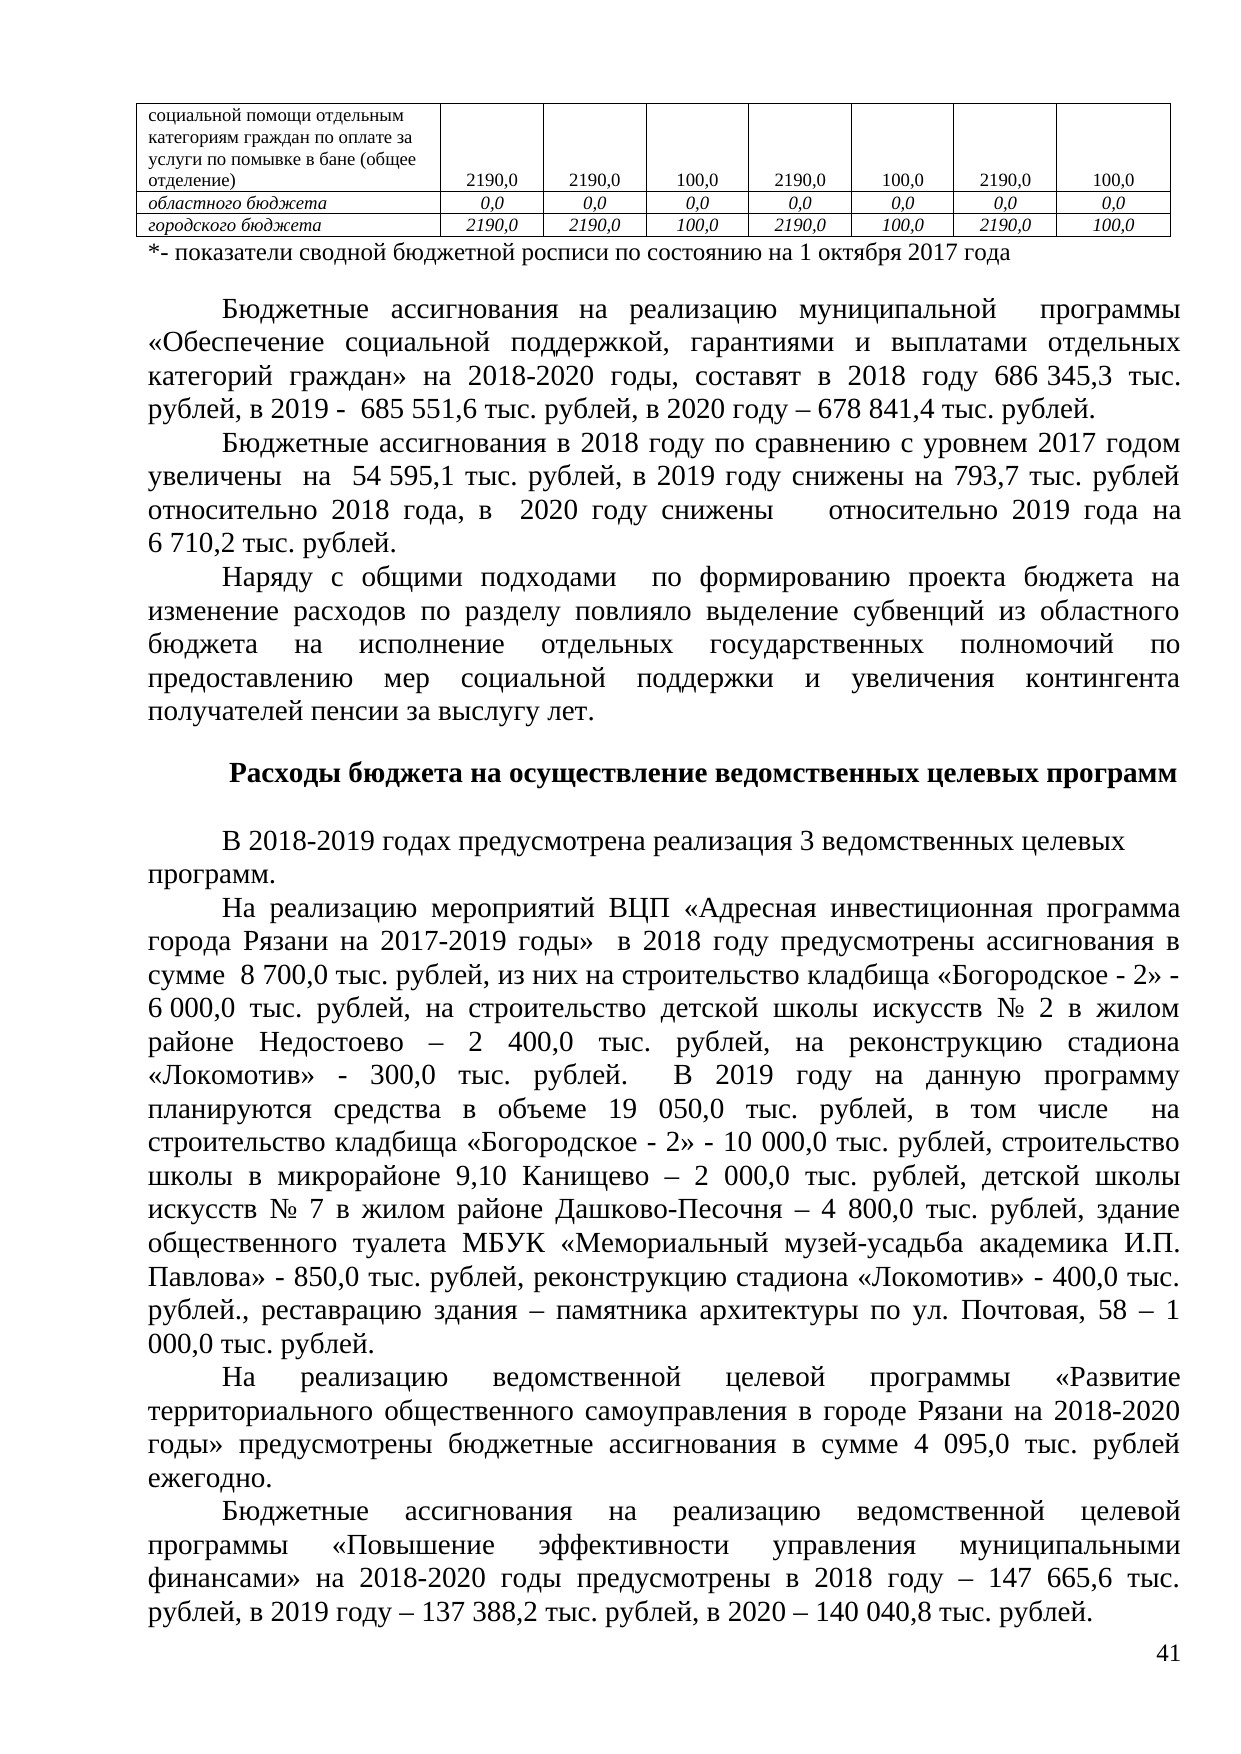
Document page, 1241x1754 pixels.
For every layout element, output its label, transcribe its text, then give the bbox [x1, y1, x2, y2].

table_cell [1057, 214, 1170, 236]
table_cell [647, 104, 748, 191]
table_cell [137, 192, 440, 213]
text На реализацию ведомственной целевой программы «Развитие территориального общественного самоуправления в городе Рязани на 2018-2020 годы» предусмотрены бюджетные ассигнования в сумме 4 095,0 тыс. рублей ежегодно. [148, 1359, 1181, 1493]
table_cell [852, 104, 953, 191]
text На реализацию мероприятий ВЦП «Адресная инвестиционная программа города Рязани на 2017-2019 годы» в 2018 году предусмотрены ассигнования в сумме 8 700,0 тыс. рублей, из них на строительство кладбища «Богородское - 2» - 6 000,0 тыс. рублей, на строительство детской школы искусств № 2 в жилом районе Недостоево – 2 400,0 тыс. рублей, на реконструкцию стадиона «Локомотив» - 300,0 тыс. рублей. В 2019 году на данную программу планируются средства в объеме 19 050,0 тыс. рублей, в том числе на строительство кладбища «Богородское - 2» - 10 000,0 тыс. рублей, строительство школы в микрорайоне 9,10 Канищево – 2 000,0 тыс. рублей, детской школы искусств № 7 в жилом районе Дашково-Песочня – 4 800,0 тыс. рублей, здание общественного туалета МБУК «Мемориальный музей-усадьба академика И.П. Павлова» - 850,0 тыс. рублей, реконструкцию стадиона «Локомотив» - 400,0 тыс. рублей., реставрацию здания – памятника архитектуры по ул. Почтовая, 58 – 1 000,0 тыс. рублей. [148, 890, 1181, 1359]
text Бюджетные ассигнования в 2018 году по сравнению с уровнем 2017 годом увеличены на 54 595,1 тыс. рублей, в 2019 году снижены на 793,7 тыс. рублей относительно 2018 года, в 2020 году снижены относительно 2019 года на 6 710,2 тыс. рублей. [148, 425, 1181, 559]
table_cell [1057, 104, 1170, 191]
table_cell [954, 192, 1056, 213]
text Наряду с общими подходами по формированию проекта бюджета на изменение расходов по разделу повлияло выделение субвенций из областного бюджета на исполнение отдельных государственных полномочий по предоставлению мер социальной поддержки и увеличения контингента получателей пенсии за выслугу лет. [148, 559, 1181, 727]
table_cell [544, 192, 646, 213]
text *- показатели сводной бюджетной росписи по состоянию на 1 октября 2017 года [148, 237, 1181, 266]
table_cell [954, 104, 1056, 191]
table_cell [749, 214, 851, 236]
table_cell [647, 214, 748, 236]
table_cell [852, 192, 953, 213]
text Расходы бюджета на осуществление ведомственных целевых программ [148, 756, 1181, 789]
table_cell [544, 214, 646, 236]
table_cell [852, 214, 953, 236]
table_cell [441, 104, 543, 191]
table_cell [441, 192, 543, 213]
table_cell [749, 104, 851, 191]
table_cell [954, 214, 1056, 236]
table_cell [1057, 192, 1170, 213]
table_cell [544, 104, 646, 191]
text В 2018-2019 годах предусмотрена реализация 3 ведомственных целевых [148, 823, 1181, 856]
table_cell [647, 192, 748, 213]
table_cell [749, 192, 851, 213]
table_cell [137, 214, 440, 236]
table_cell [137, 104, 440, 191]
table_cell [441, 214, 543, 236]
text Бюджетные ассигнования на реализацию ведомственной целевой программы «Повышение эффективности управления муниципальными финансами» на 2018-2020 годы предусмотрены в 2018 году – 147 665,6 тыс. рублей, в 2019 году – 137 388,2 тыс. рублей, в 2020 – 140 040,8 тыс. рублей. [148, 1493, 1181, 1628]
text программ. [148, 856, 1181, 890]
text Бюджетные ассигнования на реализацию муниципальной программы «Обеспечение социальной поддержкой, гарантиями и выплатами отдельных категорий граждан» на 2018-2020 годы, составят в 2018 году 686 345,3 тыс. рублей, в 2019 - 685 551,6 тыс. рублей, в 2020 году – 678 841,4 тыс. рублей. [148, 291, 1181, 425]
